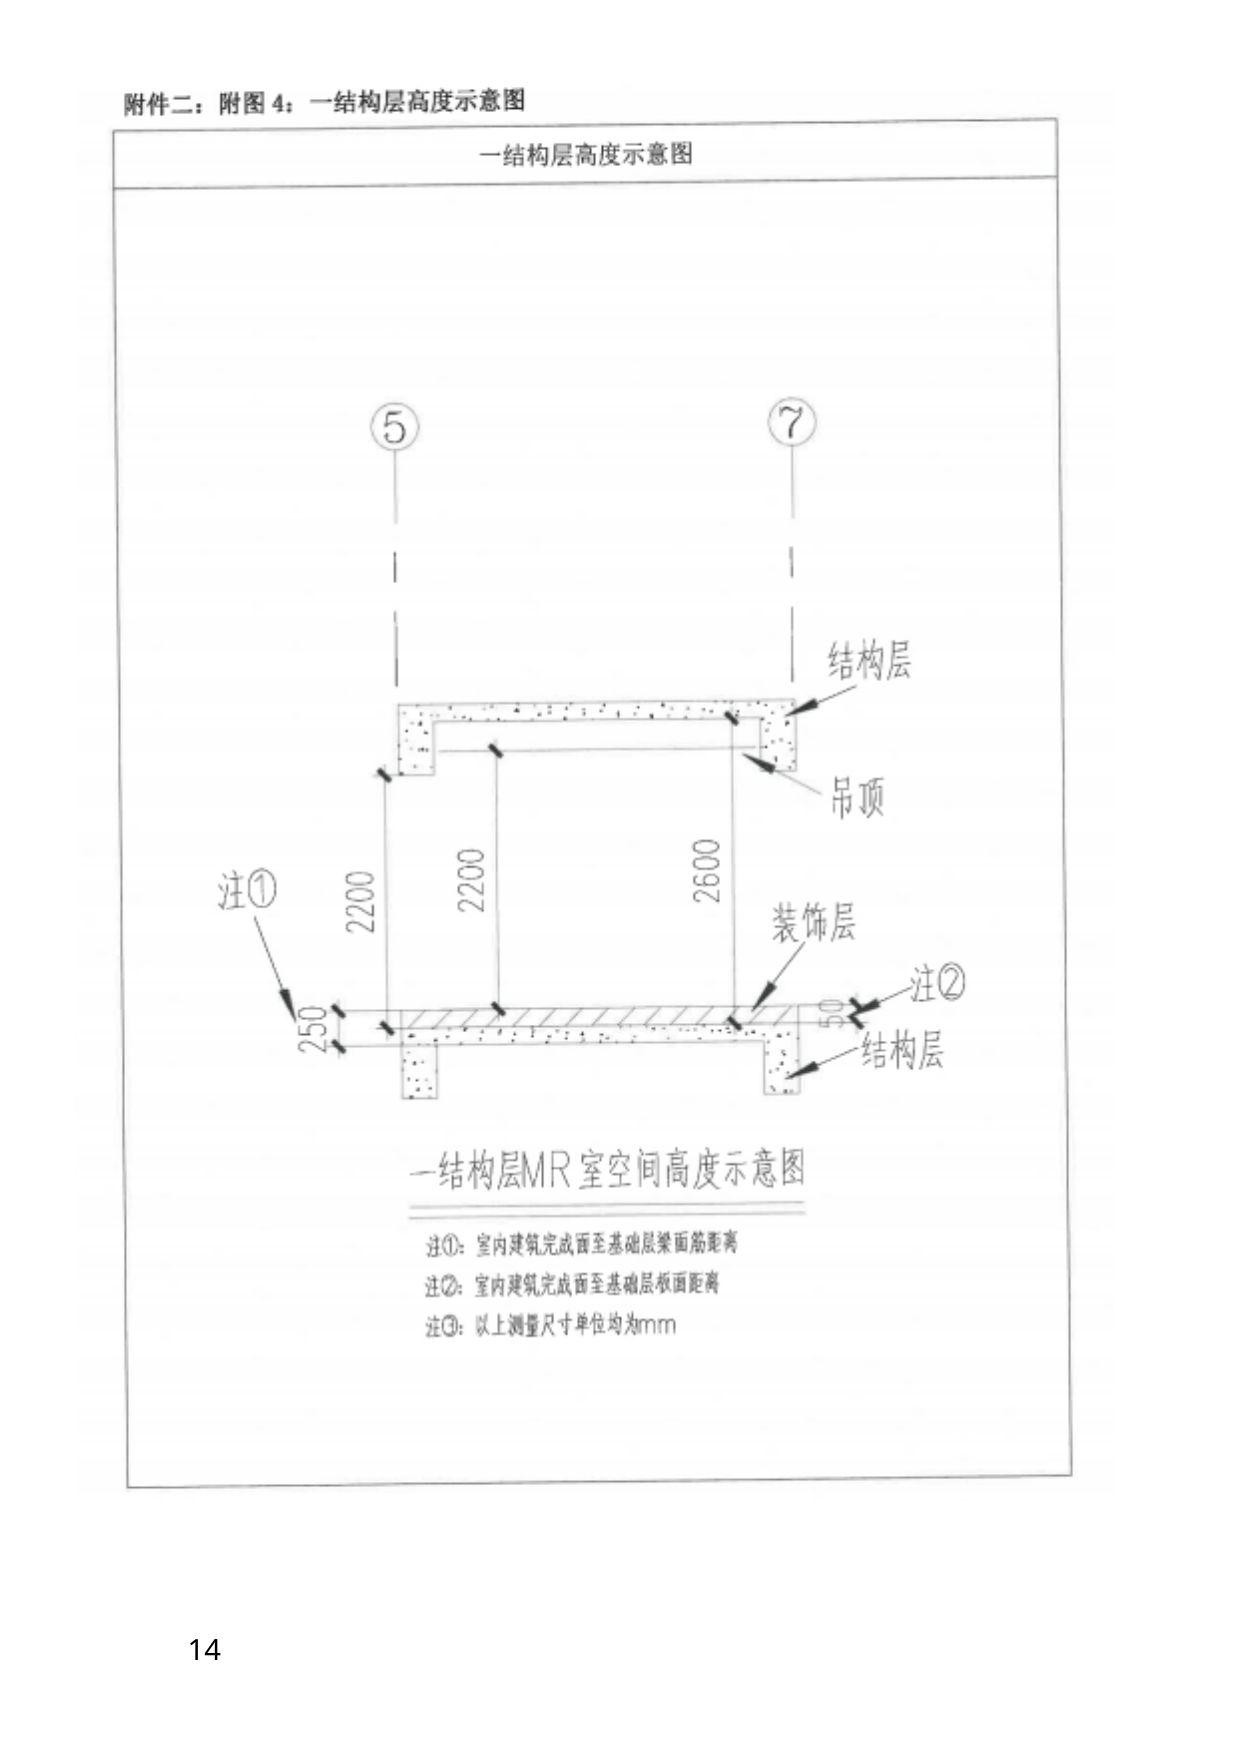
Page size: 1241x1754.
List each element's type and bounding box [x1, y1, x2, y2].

picture [75, 82, 1115, 1501]
